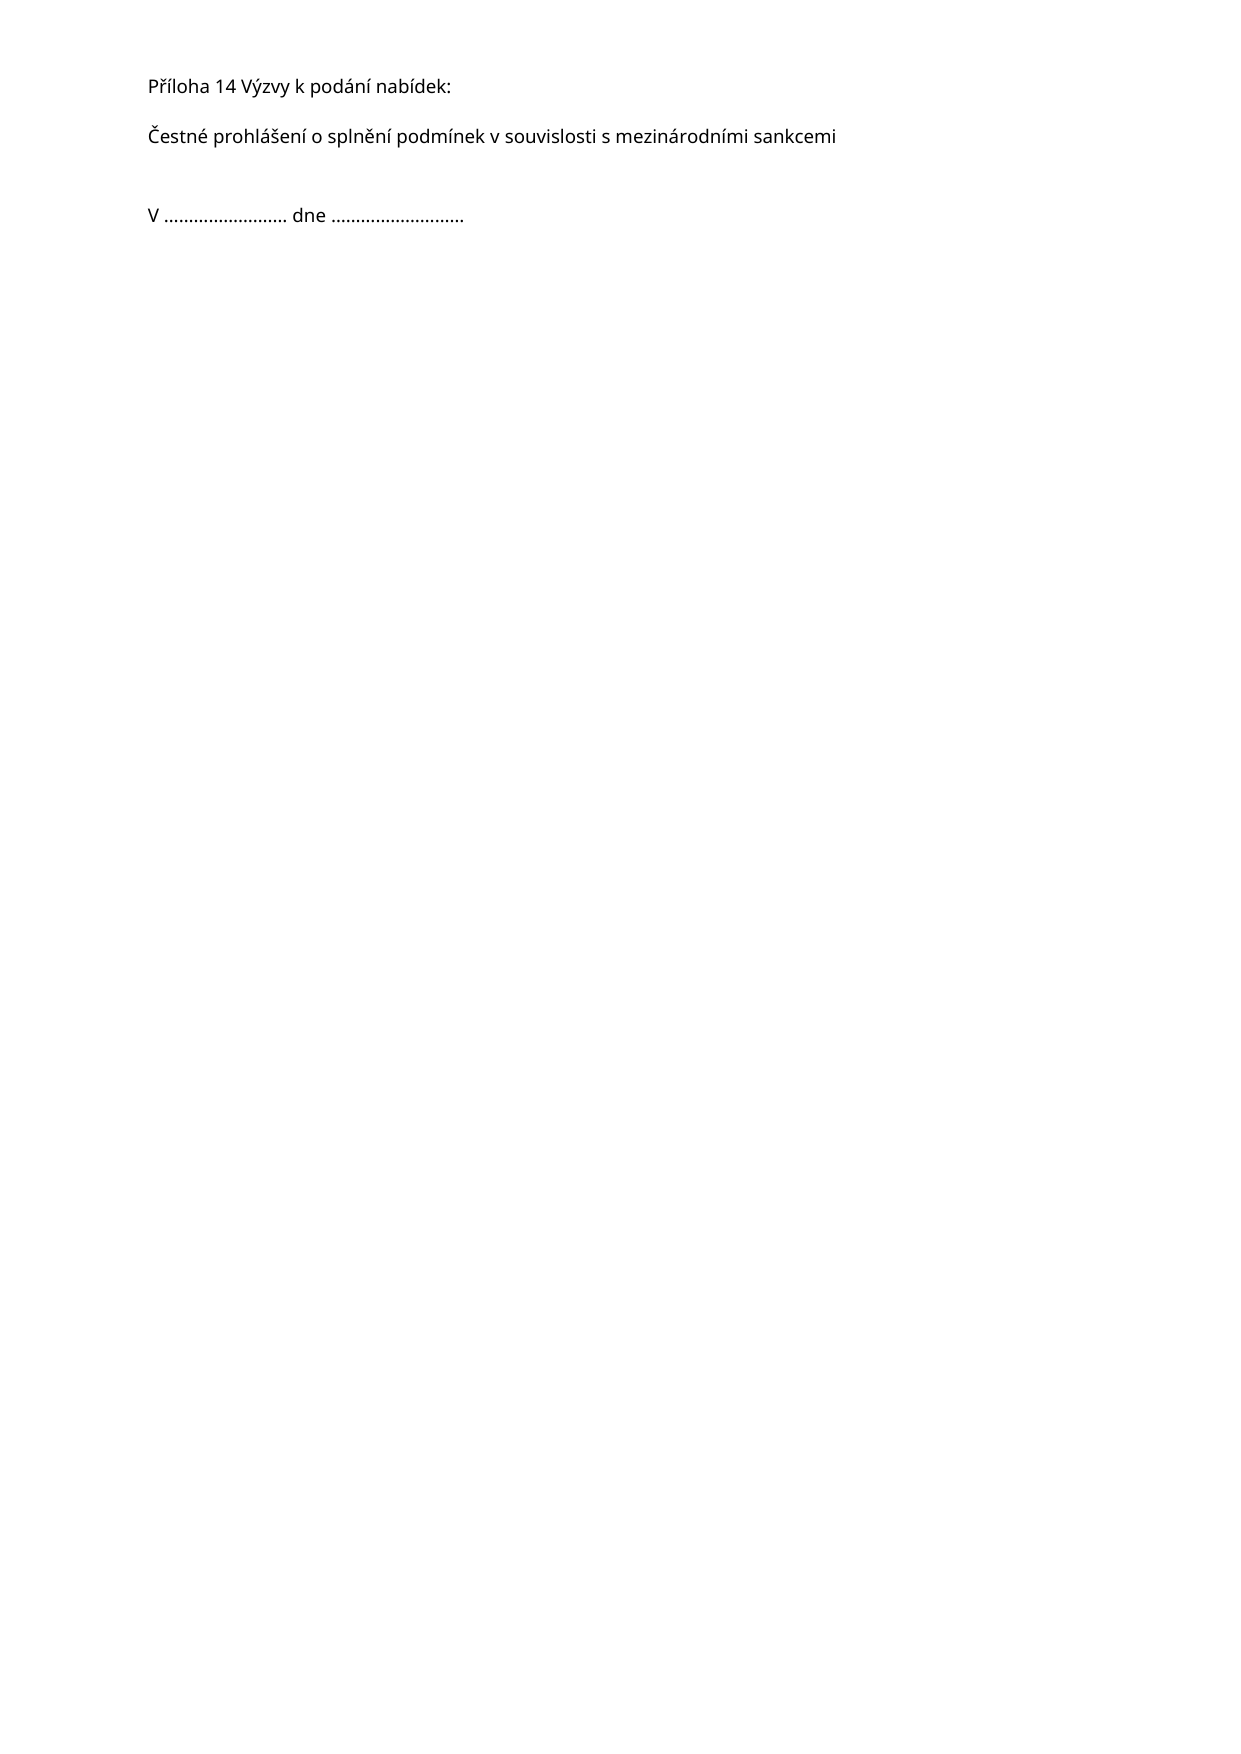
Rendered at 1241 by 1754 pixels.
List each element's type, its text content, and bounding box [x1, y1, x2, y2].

text V ………………….… dne ……………………… [148, 202, 1093, 228]
